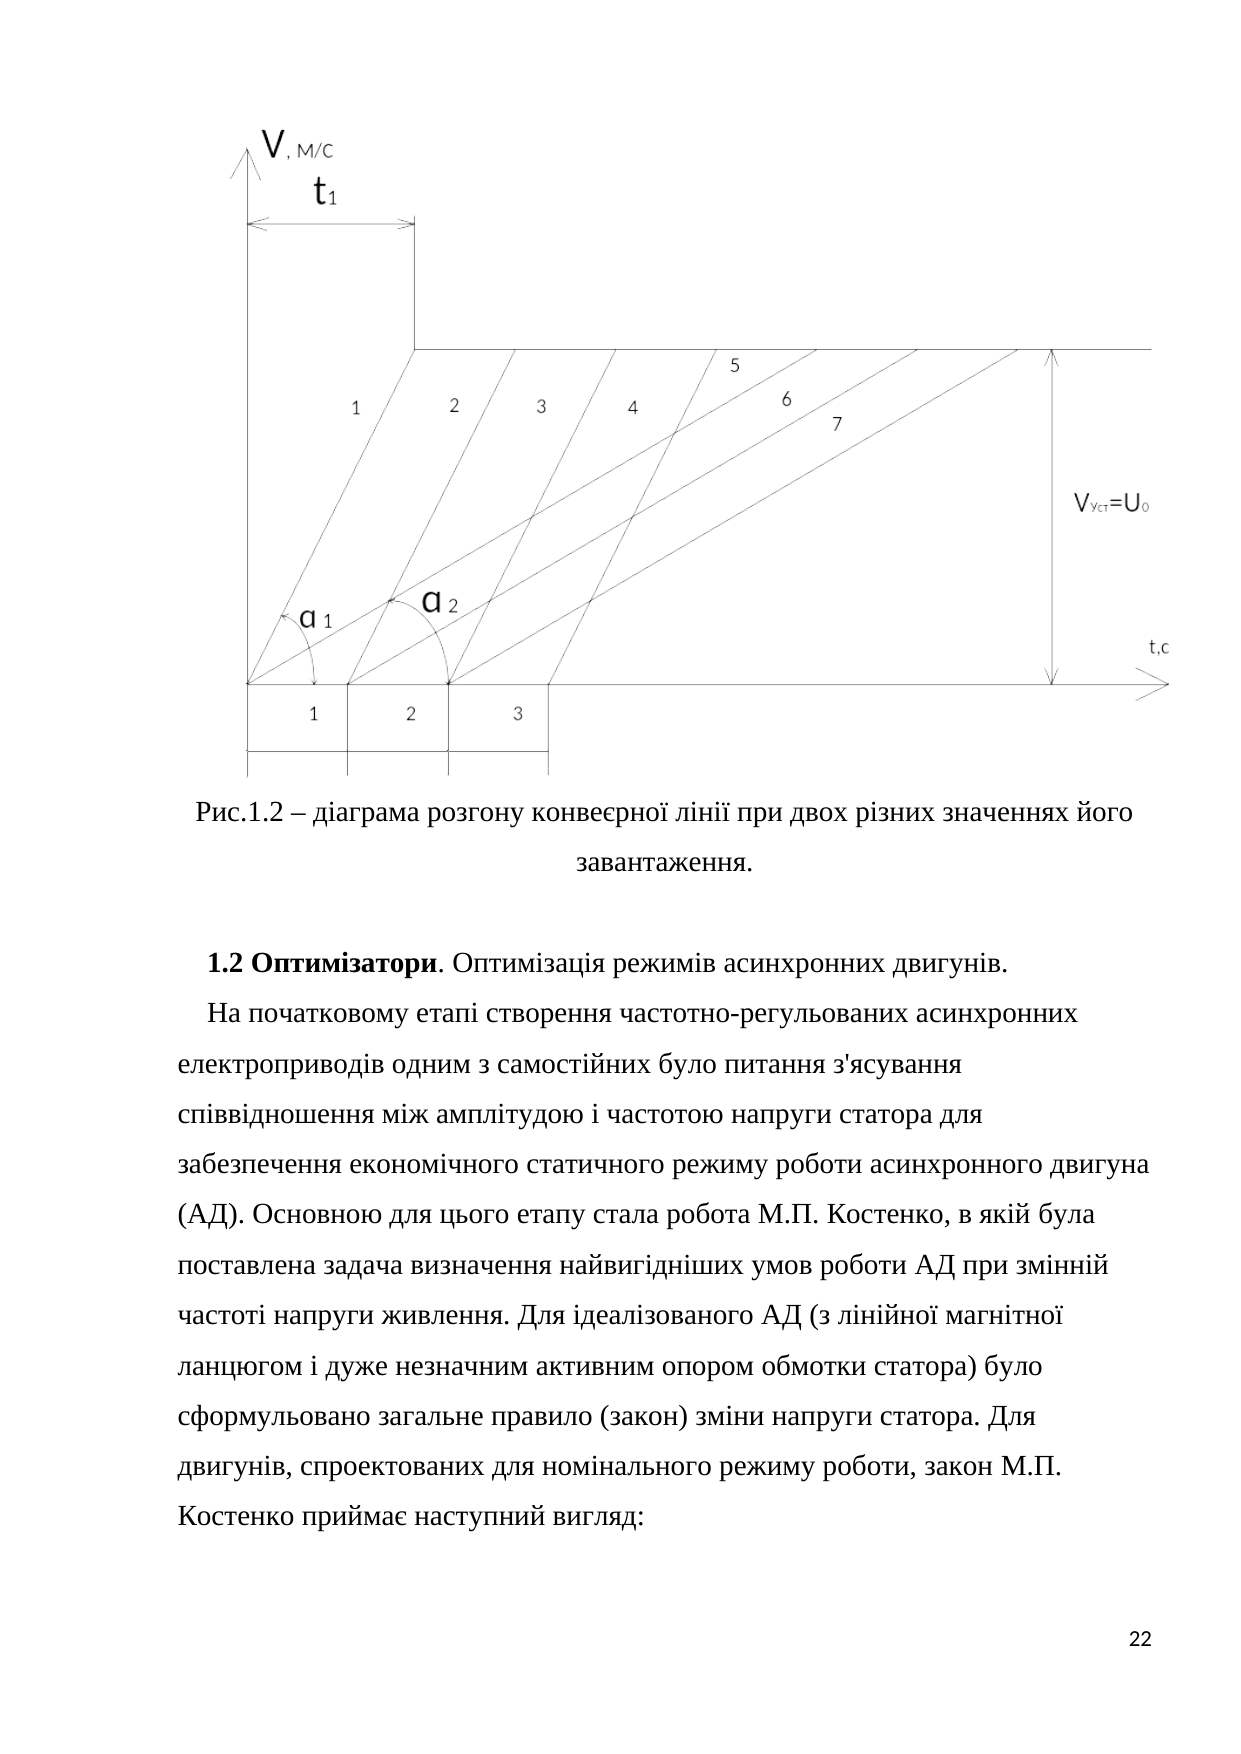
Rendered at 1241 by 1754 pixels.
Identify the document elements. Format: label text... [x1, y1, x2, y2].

text 1.2 Оптимізатори. Оптимізація режимів асинхронних двигунів. [177, 945, 1152, 979]
text Рис.1.2 – діаграма розгону конвеєрної лінії при двох різних значеннях його завантаження. [177, 118, 1152, 878]
text На початковому етапі створення частотно-регульованих асинхронних електроприводів одним з самостійних було питання з'ясування співвідношення між амплітудою і частотою напруги статора для забезпечення економічного статичного режиму роботи асинхронного двигуна (АД). Основною для цього етапу стала робота М.П. Костенко, в якій була поставлена ​​задача визначення найвигідніших умов роботи АД при змінній частоті напруги живлення. Для ідеалізованого АД (з лінійної магнітної ланцюгом і дуже незначним активним опором обмотки статора) було сформульовано загальне правило (закон) зміни напруги статора. Для двигунів, спроектованих для номінального режиму роботи, закон М.П. Костенко приймає наступний вигляд: [177, 995, 1152, 1532]
